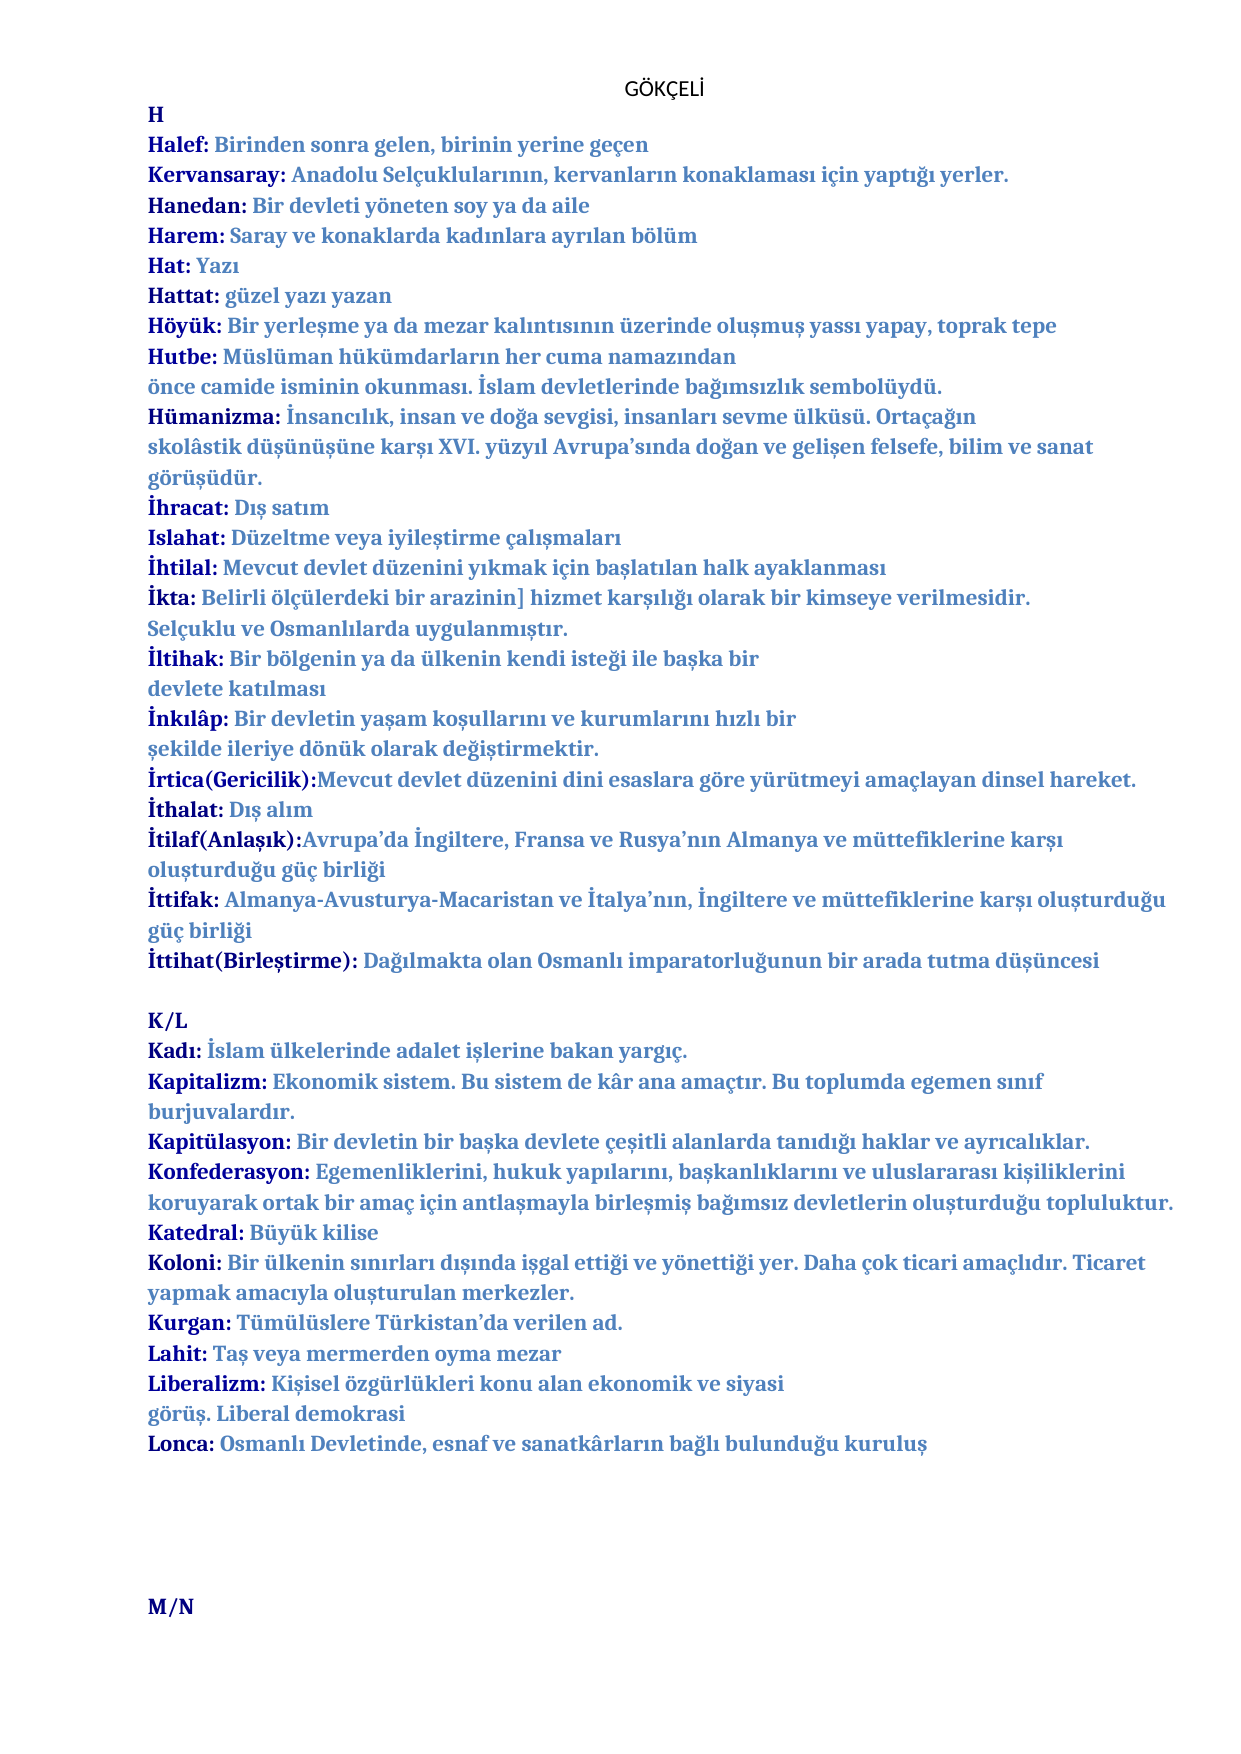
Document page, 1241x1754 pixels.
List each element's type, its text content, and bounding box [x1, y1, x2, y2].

subtitle M/N [148, 1593, 1181, 1620]
subtitle H Halef: Birinden sonra gelen, birinin yerine geçen Kervansaray: Anadolu Selçuklularının, kervanların konaklaması için yaptığı yerler. Hanedan: Bir devleti yöneten soy ya da aile Harem: Saray ve konaklarda kadınlara ayrılan bölüm Hat: Yazı Hattat: güzel yazı yazan Höyük: Bir yerleşme ya da mezar kalıntısının üzerinde oluşmuş yassı yapay, toprak tepe Hutbe: Müslüman hükümdarların her cuma namazından önce camide isminin okunması. İslam devletlerinde bağımsızlık sembolüydü. Hümanizma: İnsancılık, insan ve doğa sevgisi, insanları sevme ülküsü. Ortaçağın skolâstik düşünüşüne karşı XVI. yüzyıl Avrupa’sında doğan ve gelişen felsefe, bilim ve sanat görüşüdür. İhracat: Dış satım Islahat: Düzeltme veya iyileştirme çalışmaları İhtilal: Mevcut devlet düzenini yıkmak için başlatılan halk ayaklanması İkta: Belirli ölçülerdeki bir arazinin] hizmet karşılığı olarak bir kimseye verilmesidir. Selçuklu ve Osmanlılarda uygulanmıştır. İltihak: Bir bölgenin ya da ülkenin kendi isteği ile başka bir devlete katılması İnkılâp: Bir devletin yaşam koşullarını ve kurumlarını hızlı bir şekilde ileriye dönük olarak değiştirmektir. İrtica(Gericilik):Mevcut devlet düzenini dini esaslara göre yürütmeyi amaçlayan dinsel hareket. İthalat: Dış alım İtilaf(Anlaşık):Avrupa’da İngiltere, Fransa ve Rusya’nın Almanya ve müttefiklerine karşı oluşturduğu güç birliği İttifak: Almanya-Avusturya-Macaristan ve İtalya’nın, İngiltere ve müttefiklerine karşı oluşturduğu güç birliği İttihat(Birleştirme): Dağılmakta olan Osmanlı imparatorluğunun bir arada tutma düşüncesi K/L Kadı: İslam ülkelerinde adalet işlerine bakan yargıç. Kapitalizm: Ekonomik sistem. Bu sistem de kâr ana amaçtır. Bu toplumda egemen sınıf burjuvalardır. Kapitülasyon: Bir devletin bir başka devlete çeşitli alanlarda tanıdığı haklar ve ayrıcalıklar. Konfederasyon: Egemenliklerini, hukuk yapılarını, başkanlıklarını ve uluslararası kişiliklerini koruyarak ortak bir amaç için antlaşmayla birleşmiş bağımsız devletlerin oluşturduğu topluluktur. Katedral: Büyük kilise Koloni: Bir ülkenin sınırları dışında işgal ettiği ve yönettiği yer. Daha çok ticari amaçlıdır. Ticaret yapmak amacıyla oluşturulan merkezler. Kurgan: Tümülüslere Türkistan’da verilen ad. Lahit: Taş veya mermerden oyma mezar Liberalizm: Kişisel özgürlükleri konu alan ekonomik ve siyasi görüş. Liberal demokrasi Lonca: Osmanlı Devletinde, esnaf ve sanatkârların bağlı bulunduğu kuruluş [148, 102, 1181, 1518]
